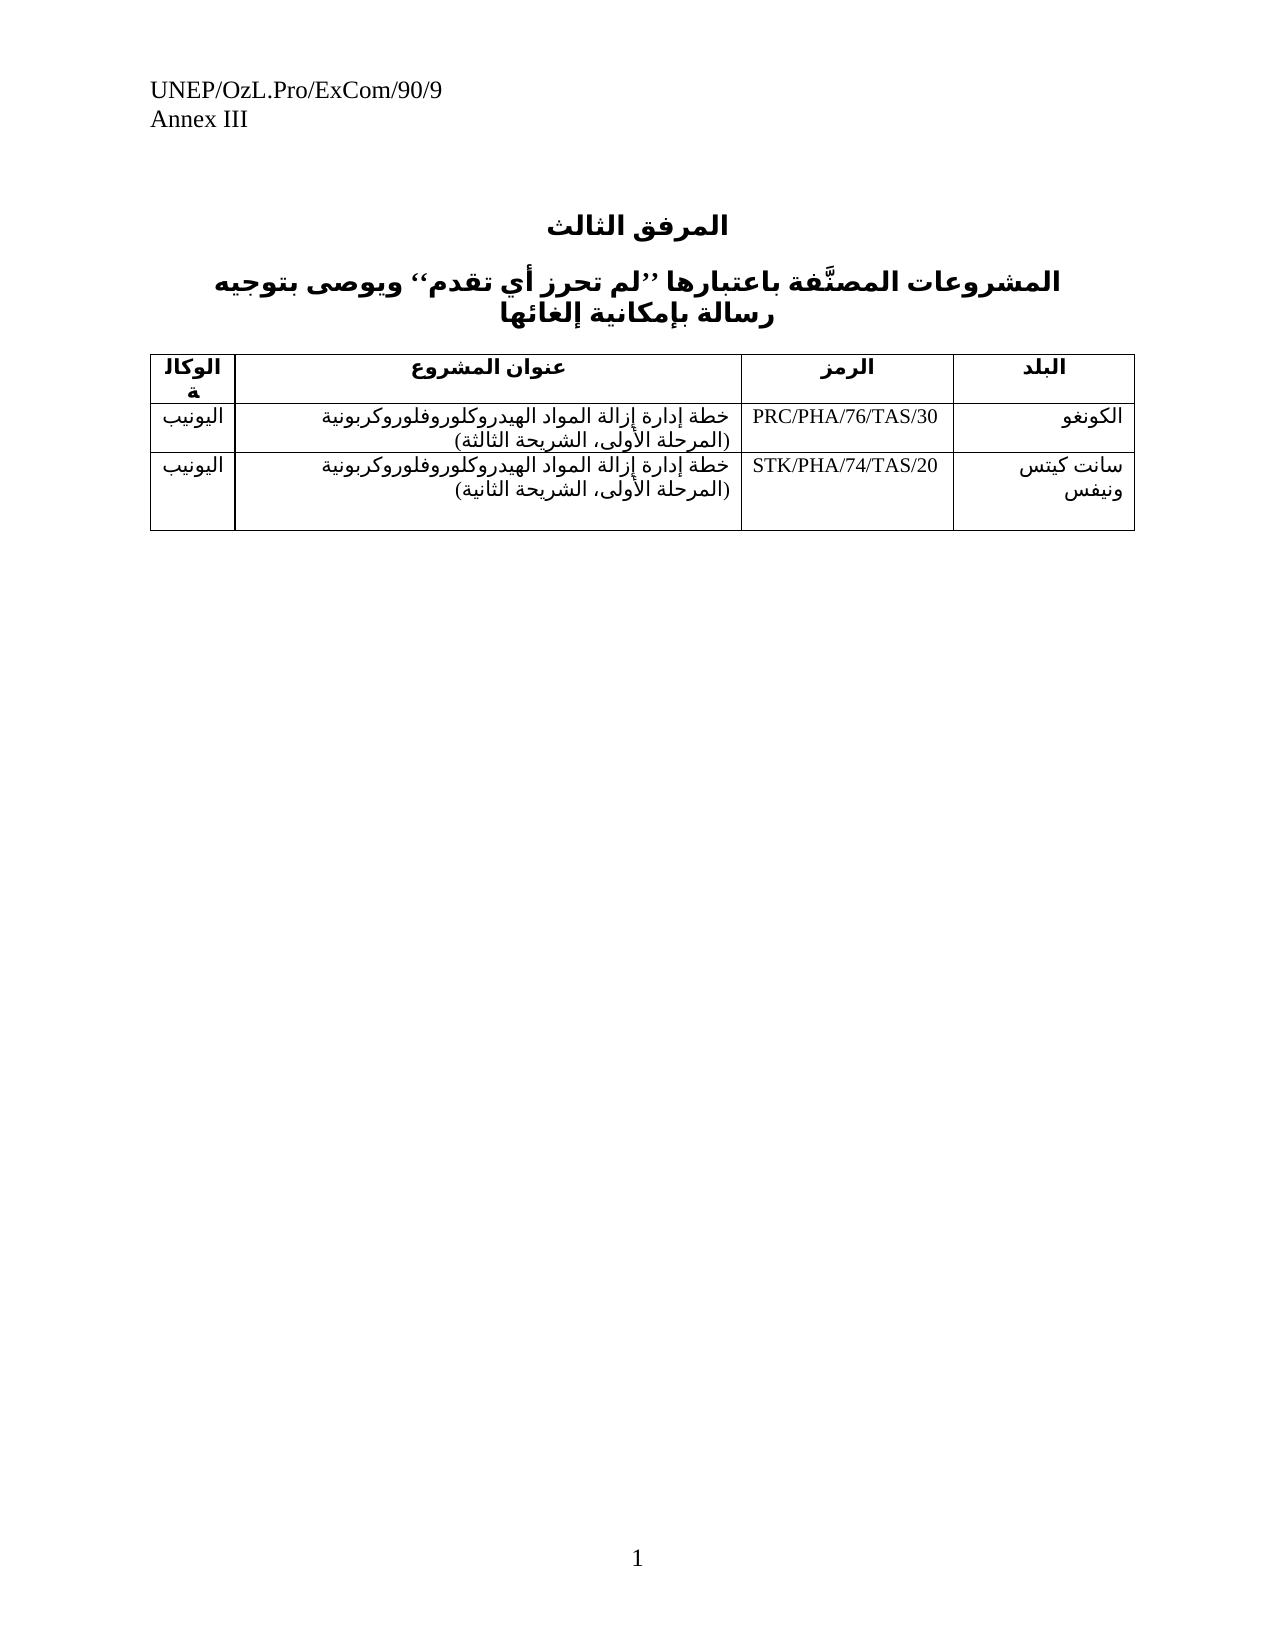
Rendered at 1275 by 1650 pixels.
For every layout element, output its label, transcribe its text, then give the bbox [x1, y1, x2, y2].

table_header عنوان المشروع [236, 355, 741, 403]
table_cell اليونيب [151, 453, 234, 530]
table_header الرمز [742, 355, 953, 403]
table_cell اليونيب [151, 404, 234, 452]
table_cell خطة إدارة إزالة المواد الهيدروكلوروفلوروكربونية (المرحلة الأولى، الشريحة الثانية) [236, 453, 741, 530]
table_cell PRC/PHA/76/TAS/30 [742, 404, 953, 452]
table_cell خطة إدارة إزالة المواد الهيدروكلوروفلوروكربونية (المرحلة الأولى، الشريحة الثالثة) [236, 404, 741, 452]
table_cell سانت كيتس ونيفس [954, 453, 1134, 530]
table_header البلد [954, 355, 1134, 403]
list المشروعات المصنَّفة باعتبارها ’’لم تحرز أي تقدم‘‘ ويوصى بتوجيه رسالة بإمكانية إلغائها [150, 266, 1125, 329]
table_cell STK/PHA/74/TAS/20 [742, 453, 953, 530]
table_header الوكالة [151, 355, 234, 403]
table_cell الكونغو [954, 404, 1134, 452]
list المرفق الثالث [150, 210, 1125, 241]
